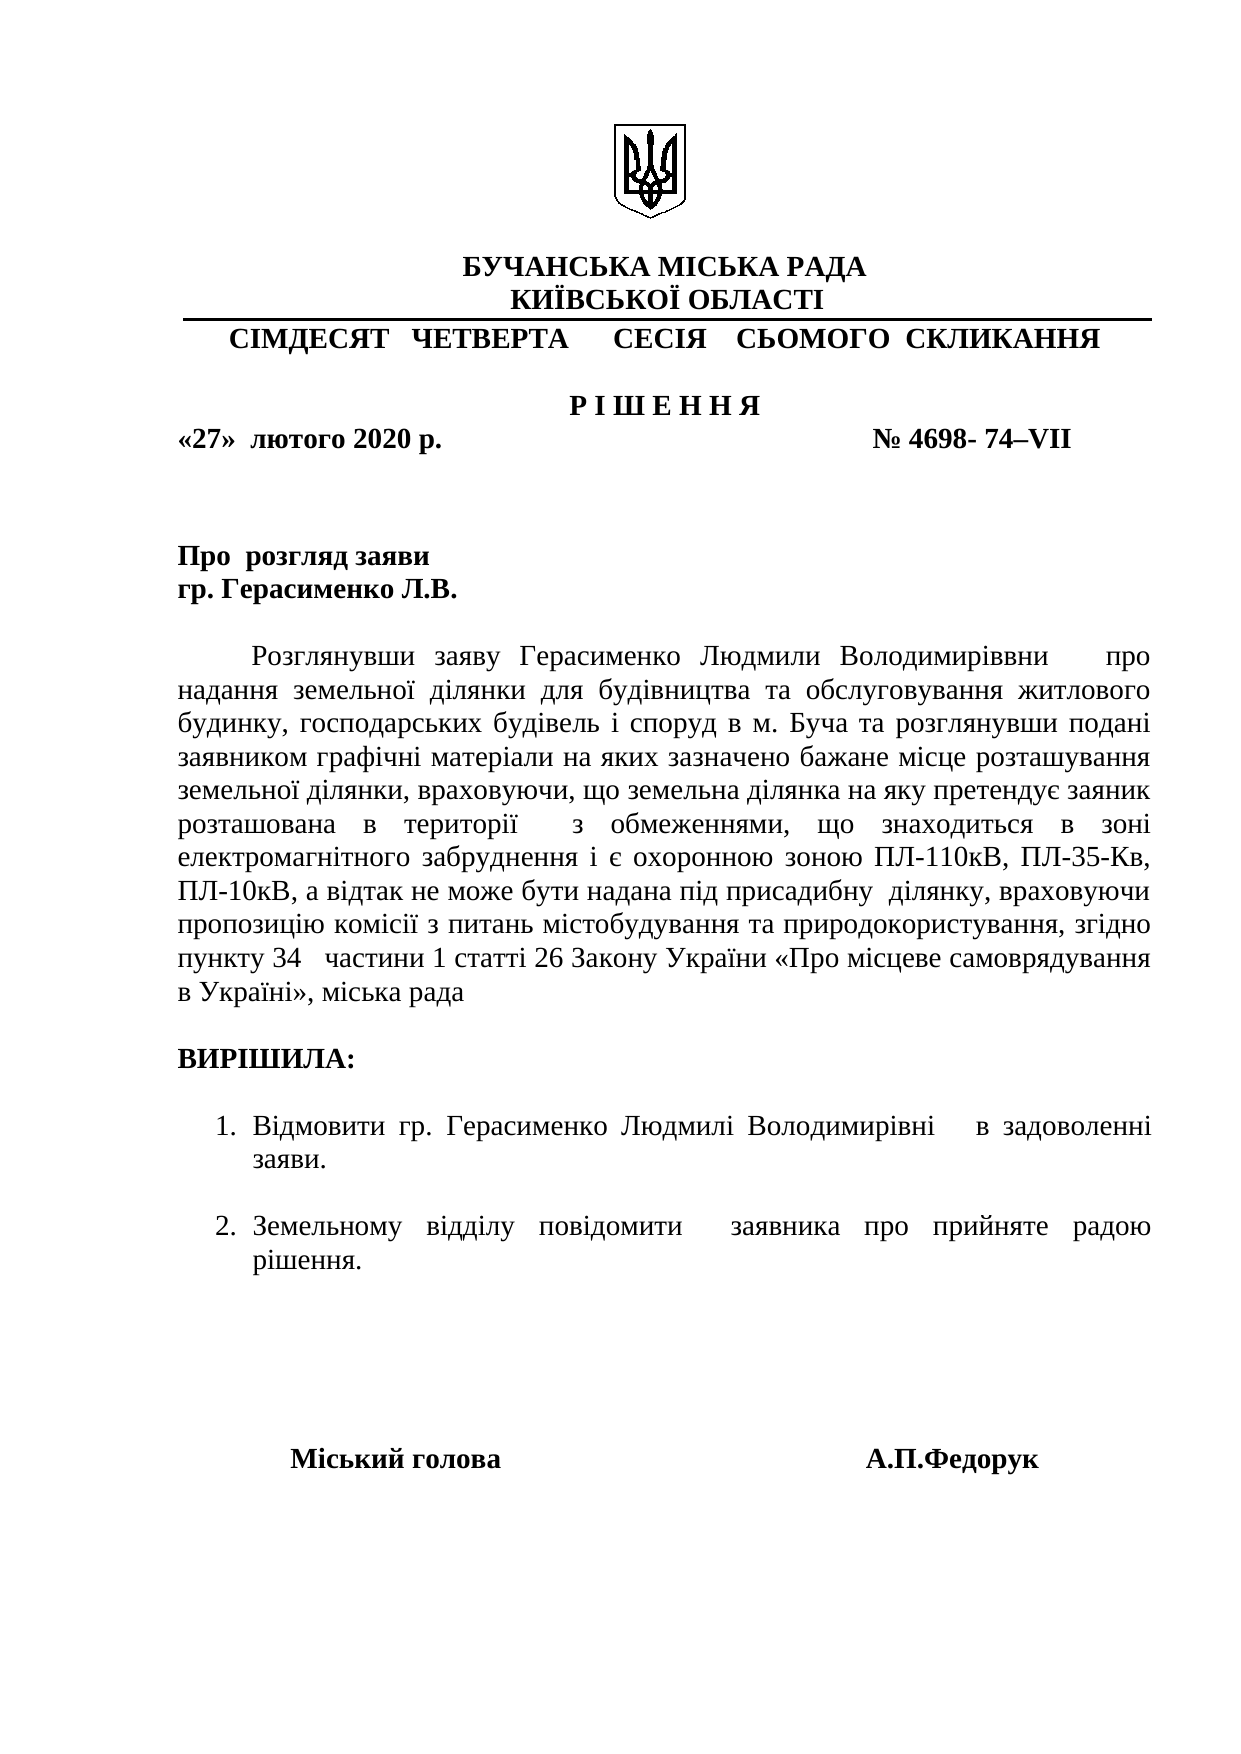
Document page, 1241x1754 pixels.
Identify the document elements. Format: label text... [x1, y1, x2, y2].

text БУЧАНСЬКА МІСЬКА РАДА [177, 249, 1152, 282]
text ВИРІШИЛА: [177, 1041, 1152, 1074]
text Міський голова А.П.Федорук [177, 1441, 1152, 1474]
text Розглянувши заяву Герасименко Людмили Володимиріввни про надання земельної ділянки для будівництва та обслуговування житлового будинку, господарських будівель і споруд в м. Буча та розглянувши подані заявником графічні матеріали на яких зазначено бажане місце розташування земельної ділянки, враховуючи, що земельна ділянка на яку претендує заяник розташована в території з обмеженнями, що знаходиться в зоні електромагнітного забруднення і є охоронною зоною ПЛ-110кВ, ПЛ-35-Кв, ПЛ-10кВ, а відтак не може бути надана під присадибну ділянку, враховуючи пропозицію комісії з питань містобудування та природокористування, згідно пункту 34 частини 1 статті 26 Закону України «Про місцеве самоврядування в Україні», міська рада [177, 638, 1152, 1007]
list Відмовити гр. Герасименко Людмилі Володимирівні в задоволенні заяви. [215, 1108, 1152, 1175]
text «27» лютого 2020 р. № 4698- 74–VІІ [177, 422, 1152, 455]
text Р І Ш Е Н Н Я [177, 388, 1152, 422]
list Земельному відділу повідомити заявника про прийняте радою рішення. [215, 1208, 1152, 1276]
text Про розгляд заяви [177, 538, 1152, 571]
text КИЇВСЬКОЇ ОБЛАСТІ [183, 282, 1152, 318]
text гр. Герасименко Л.В. [177, 571, 1152, 605]
text СІМДЕСЯТ ЧЕТВЕРТА СЕСІЯ СЬОМОГО СКЛИКАННЯ [177, 321, 1152, 354]
